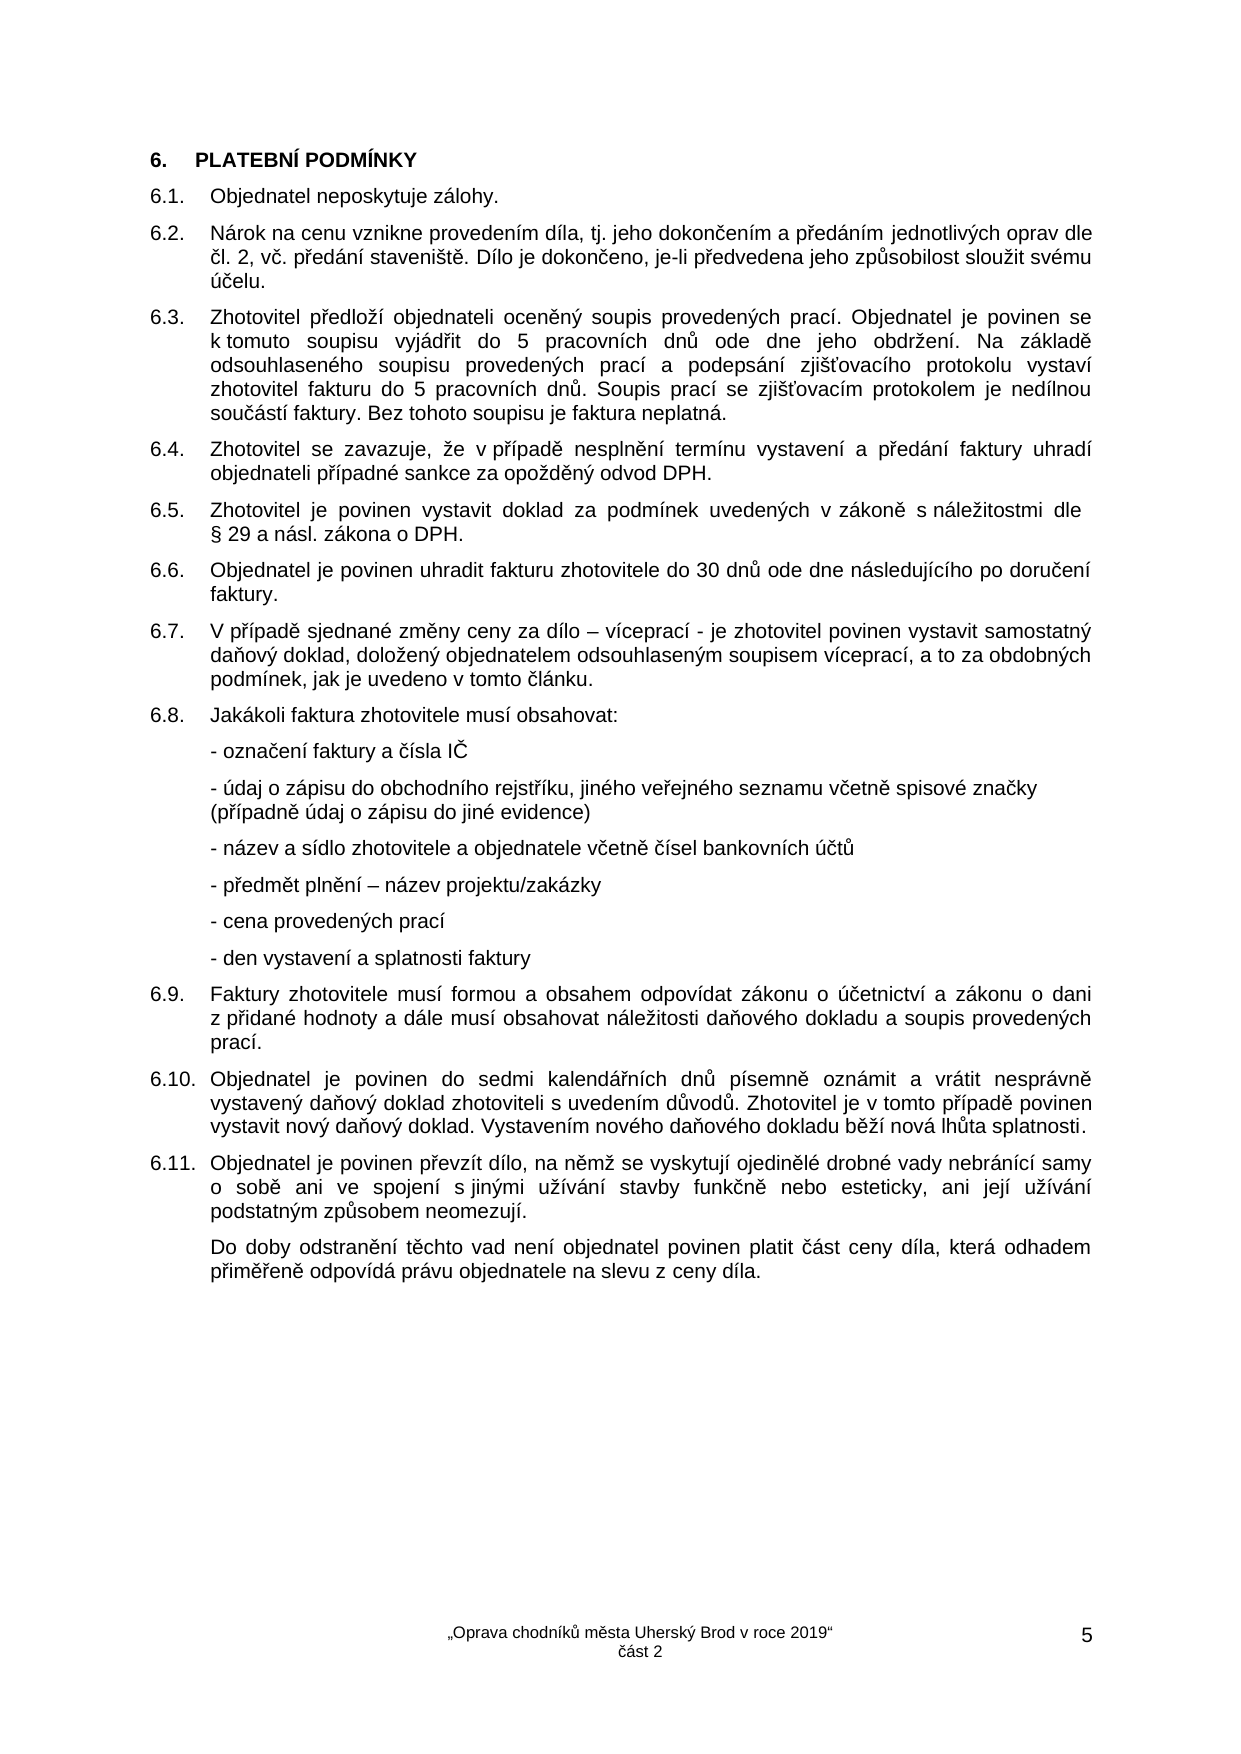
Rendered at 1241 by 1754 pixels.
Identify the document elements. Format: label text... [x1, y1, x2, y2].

subtitle Do doby odstranění těchto vad není objednatel povinen platit část ceny díla, která odhadem přiměřeně odpovídá právu objednatele na slevu z ceny díla. [210, 1235, 1093, 1283]
subtitle Zhotovitel se zavazuje, že v případě nesplnění termínu vystavení a předání faktury uhradí objednateli případné sankce za opožděný odvod DPH. [150, 437, 1093, 485]
subtitle - údaj o zápisu do obchodního rejstříku, jiného veřejného seznamu včetně spisové značky (případně údaj o zápisu do jiné evidence) [210, 776, 1093, 824]
subtitle Objednatel je povinen do sedmi kalendářních dnů písemně oznámit a vrátit nesprávně vystavený daňový doklad zhotoviteli s uvedením důvodů. Zhotovitel je v tomto případě povinen vystavit nový daňový doklad. Vystavením nového daňového dokladu běží nová lhůta splatnosti. [150, 1066, 1093, 1138]
subtitle - cena provedených prací [150, 909, 1093, 933]
subtitle Zhotovitel je povinen vystavit doklad za podmínek uvedených v zákoně s náležitostmi dle § 29 a násl. zákona o DPH. [150, 498, 1093, 546]
subtitle - označení faktury a čísla IČ [150, 739, 1093, 763]
subtitle PLATEBNÍ PODMÍNKY [150, 148, 1093, 172]
subtitle Jakákoli faktura zhotovitele musí obsahovat: [150, 703, 1093, 727]
subtitle Objednatel je povinen převzít dílo, na němž se vyskytují ojedinělé drobné vady nebránící samy o sobě ani ve spojení s jinými užívání stavby funkčně nebo esteticky, ani její užívání podstatným způsobem neomezují. [150, 1151, 1093, 1223]
subtitle - předmět plnění – název projektu/zakázky [150, 873, 1093, 897]
subtitle - den vystavení a splatnosti faktury [150, 946, 1093, 969]
subtitle Nárok na cenu vznikne provedením díla, tj. jeho dokončením a předáním jednotlivých oprav dle čl. 2, vč. předání staveniště. Dílo je dokončeno, je-li předvedena jeho způsobilost sloužit svému účelu. [150, 221, 1093, 292]
subtitle Zhotovitel předloží objednateli oceněný soupis provedených prací. Objednatel je povinen se k tomuto soupisu vyjádřit do 5 pracovních dnů ode dne jeho obdržení. Na základě odsouhlaseného soupisu provedených prací a podepsání zjišťovacího protokolu vystaví zhotovitel fakturu do 5 pracovních dnů. Soupis prací se zjišťovacím protokolem je nedílnou součástí faktury. Bez tohoto soupisu je faktura neplatná. [150, 305, 1093, 425]
subtitle - název a sídlo zhotovitele a objednatele včetně čísel bankovních účtů [150, 836, 1093, 860]
subtitle Objednatel neposkytuje zálohy. [150, 184, 1093, 208]
subtitle Faktury zhotovitele musí formou a obsahem odpovídat zákonu o účetnictví a zákonu o dani z přidané hodnoty a dále musí obsahovat náležitosti daňového dokladu a soupis provedených prací. [150, 982, 1093, 1054]
subtitle V případě sjednané změny ceny za dílo – víceprací - je zhotovitel povinen vystavit samostatný daňový doklad, doložený objednatelem odsouhlaseným soupisem víceprací, a to za obdobných podmínek, jak je uvedeno v tomto článku. [150, 618, 1093, 690]
subtitle Objednatel je povinen uhradit fakturu zhotovitele do 30 dnů ode dne následujícího po doručení faktury. [150, 558, 1093, 606]
